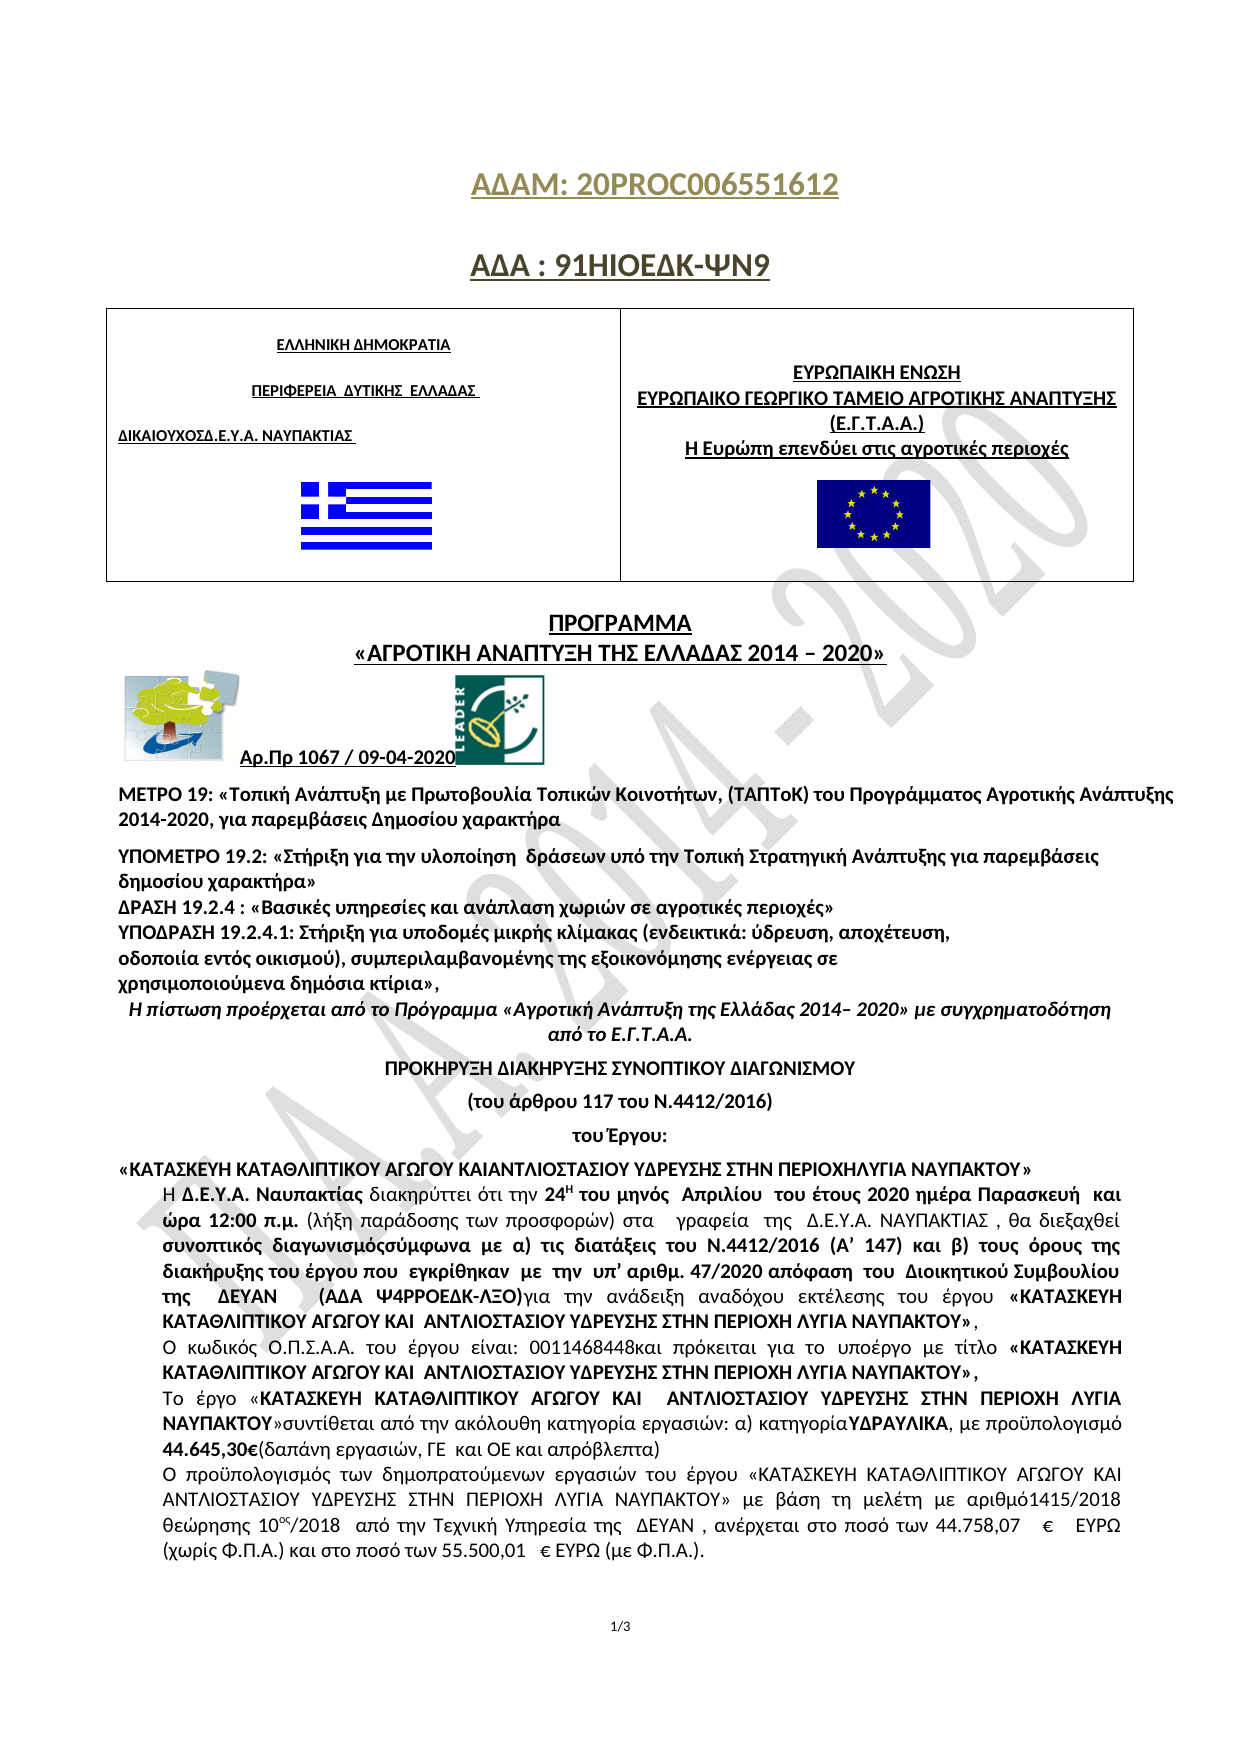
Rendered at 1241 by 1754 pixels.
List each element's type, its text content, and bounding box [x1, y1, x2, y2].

text (του άρθρου 117 του Ν.4412/2016) [118, 1089, 1122, 1114]
title Αρ.Πρ 1067 / 09-04-2020 [118, 668, 1122, 770]
text Ο προϋπολογισμός των δημοπρατούμενων εργασιών του έργου «ΚΑΤΑΣΚΕΥΗ ΚΑΤΑΘΛΙΠΤΙΚΟΥ ΑΓΩΓΟΥ ΚΑΙ ΑΝΤΛΙΟΣΤΑΣΙΟΥ ΥΔΡΕΥΣΗΣ ΣΤΗΝ ΠΕΡΙΟΧΗ ΛΥΓΙΑ ΝΑΥΠΑΚΤΟΥ» με βάση τη μελέτη με αριθμό1415/2018 θεώρησης 10ος/2018 από την Τεχνική Υπηρεσία της ΔΕΥΑΝ , ανέρχεται στο ποσό των 44.758,07 € ΕΥΡΩ (χωρίς Φ.Π.Α.) και στο ποσό των 55.500,01 € ΕΥΡΩ (με Φ.Π.Α.). [162, 1461, 1122, 1563]
text Η πίστωση προέρχεται από το Πρόγραμμα «Αγροτική Ανάπτυξη της Ελλάδας 2014– 2020» με συγχρηματοδότηση από το Ε.Γ.Τ.Α.Α. [118, 996, 1122, 1047]
text Η Δ.Ε.Υ.Α. Ναυπακτίας διακηρύττει ότι την 24Η του μηνός Απριλίου του έτους 2020 ημέρα Παρασκευή και ώρα 12:00 π.μ. (λήξη παράδοσης των προσφορών) στα γραφεία της Δ.Ε.Υ.Α. ΝΑΥΠΑΚΤΊΑΣ , θα διεξαχθεί συνοπτικός διαγωνισμόςσύμφωνα με α) τις διατάξεις του Ν.4412/2016 (Α’ 147) και β) τους όρους της διακήρυξης του έργου που εγκρίθηκαν με την υπ’ αριθμ. 47/2020 απόφαση του Διοικητικού Συμβουλίου της ΔΕΥΑΝ (ΑΔΑ Ψ4ΡΡΟΕΔΚ-ΛΞΟ)για την ανάδειξη αναδόχου εκτέλεσης του έργου «ΚΑΤΑΣΚΕΥΗ ΚΑΤΑΘΛΙΠΤΙΚΟΥ ΑΓΩΓΟΥ ΚΑΙ ΑΝΤΛΙΟΣΤΑΣΙΟΥ ΥΔΡΕΥΣΗΣ ΣΤΗΝ ΠΕΡΙΟΧΗ ΛΥΓΙΑ ΝΑΥΠΑΚΤΟΥ», [162, 1182, 1122, 1334]
table_header ΕΛΛΗΝΙΚΗ ΔΗΜΟΚΡΑΤΙΑ ΠΕΡΙΦΕΡΕΙΑ ΔΥΤΙΚΗΣ ΕΛΛΑΔΑΣ ΔΙΚΑΙΟΥΧΟΣΔ.Ε.Υ.Α. ΝΑΥΠΑΚΤΙΑΣ [107, 309, 620, 581]
text ΥΠΟΔΡΑΣΗ 19.2.4.1: Στήριξη για υποδομές μικρής κλίμακας (ενδεικτικά: ύδρευση, αποχέτευση, [118, 919, 1122, 945]
text Το έργο «ΚΑΤΑΣΚΕΥΗ ΚΑΤΑΘΛΙΠΤΙΚΟΥ ΑΓΩΓΟΥ ΚΑΙ ΑΝΤΛΙΟΣΤΑΣΙΟΥ ΥΔΡΕΥΣΗΣ ΣΤΗΝ ΠΕΡΙΟΧΗ ΛΥΓΙΑ ΝΑΥΠΑΚΤΟΥ»συντίθεται από την ακόλουθη κατηγορία εργασιών: α) κατηγορίαΥΔΡΑΥΛΙΚΑ, με προϋπολογισμό 44.645,30€(δαπάνη εργασιών, ΓΕ και ΟΕ και απρόβλεπτα) [162, 1385, 1122, 1461]
table_header ΜΕΤΡΟ 19: «Τοπική Ανάπτυξη με Πρωτοβουλία Τοπικών Κοινοτήτων, (ΤΑΠΤοΚ) του Προγράμματος Αγροτικής Ανάπτυξης 2014-2020, για παρεμβάσεις Δημοσίου χαρακτήρα [118, 770, 1218, 843]
title ΑΔΑΜ: 20PROC006551612 [418, 162, 1122, 203]
table_header ΕΥΡΩΠΑΙΚΗ ΕΝΩΣΗ ΕΥΡΩΠΑΙΚΟ ΓΕΩΡΓΙΚΟ ΤΑΜΕΙΟ ΑΓΡΟΤΙΚΗΣ ΑΝΑΠΤΥΞΗΣ (Ε.Γ.Τ.Α.Α.) Η Ευρώπη επενδύει στις αγροτικές περιοχές [621, 309, 1133, 581]
title ΠΡΟΓΡΑΜΜΑ [118, 607, 1122, 637]
text χρησιμοποιούμενα δημόσια κτίρια», [118, 970, 1122, 996]
text «ΚΑΤΑΣΚΕΥΗ ΚΑΤΑΘΛΙΠΤΙΚΟΥ ΑΓΩΓΟΥ ΚΑΙΑΝΤΛΙΟΣΤΑΣΙΟΥ ΥΔΡΕΥΣΗΣ ΣΤΗΝ ΠΕΡΙΟΧΗΛΥΓΙΑ ΝΑΥΠΑΚΤΟΥ» [118, 1156, 1122, 1182]
title ΑΔΑ : 91ΗΙΟΕΔΚ-ΨΝ9 [118, 244, 1122, 285]
text του Έργου: [118, 1122, 1122, 1148]
text ΥΠΟΜΕΤΡΟ 19.2: «Στήριξη για την υλοποίηση δράσεων υπό την Τοπική Στρατηγική Ανάπτυξης για παρεμβάσεις δημοσίου χαρακτήρα» [118, 843, 1122, 894]
text ΠΡΟΚΗΡΥΞΗ ΔΙΑΚΗΡΥΞΗΣ ΣΥΝΟΠΤΙΚΟΥ ΔΙΑΓΩΝΙΣΜΟΥ [118, 1055, 1122, 1080]
picture [455, 675, 545, 765]
text οδοποιία εντός οικισμού), συμπεριλαμβανομένης της εξοικονόμησης ενέργειας σε [118, 945, 1122, 970]
title «ΑΓΡΟΤΙΚΗ ΑΝΑΠΤΥΞΗ ΤΗΣ ΕΛΛΑΔΑΣ 2014 – 2020» [118, 637, 1122, 668]
text ΔΡΑΣΗ 19.2.4 : «Βασικές υπηρεσίες και ανάπλαση χωριών σε αγροτικές περιοχές» [118, 894, 1122, 919]
text Ο κωδικός Ο.Π.Σ.Α.Α. του έργου είναι: 0011468448και πρόκειται για το υποέργο με τίτλο «ΚΑΤΑΣΚΕΥΗ ΚΑΤΑΘΛΙΠΤΙΚΟΥ ΑΓΩΓΟΥ ΚΑΙ ΑΝΤΛΙΟΣΤΑΣΙΟΥ ΥΔΡΕΥΣΗΣ ΣΤΗΝ ΠΕΡΙΟΧΗ ΛΥΓΙΑ ΝΑΥΠΑΚΤΟΥ», [162, 1334, 1122, 1385]
